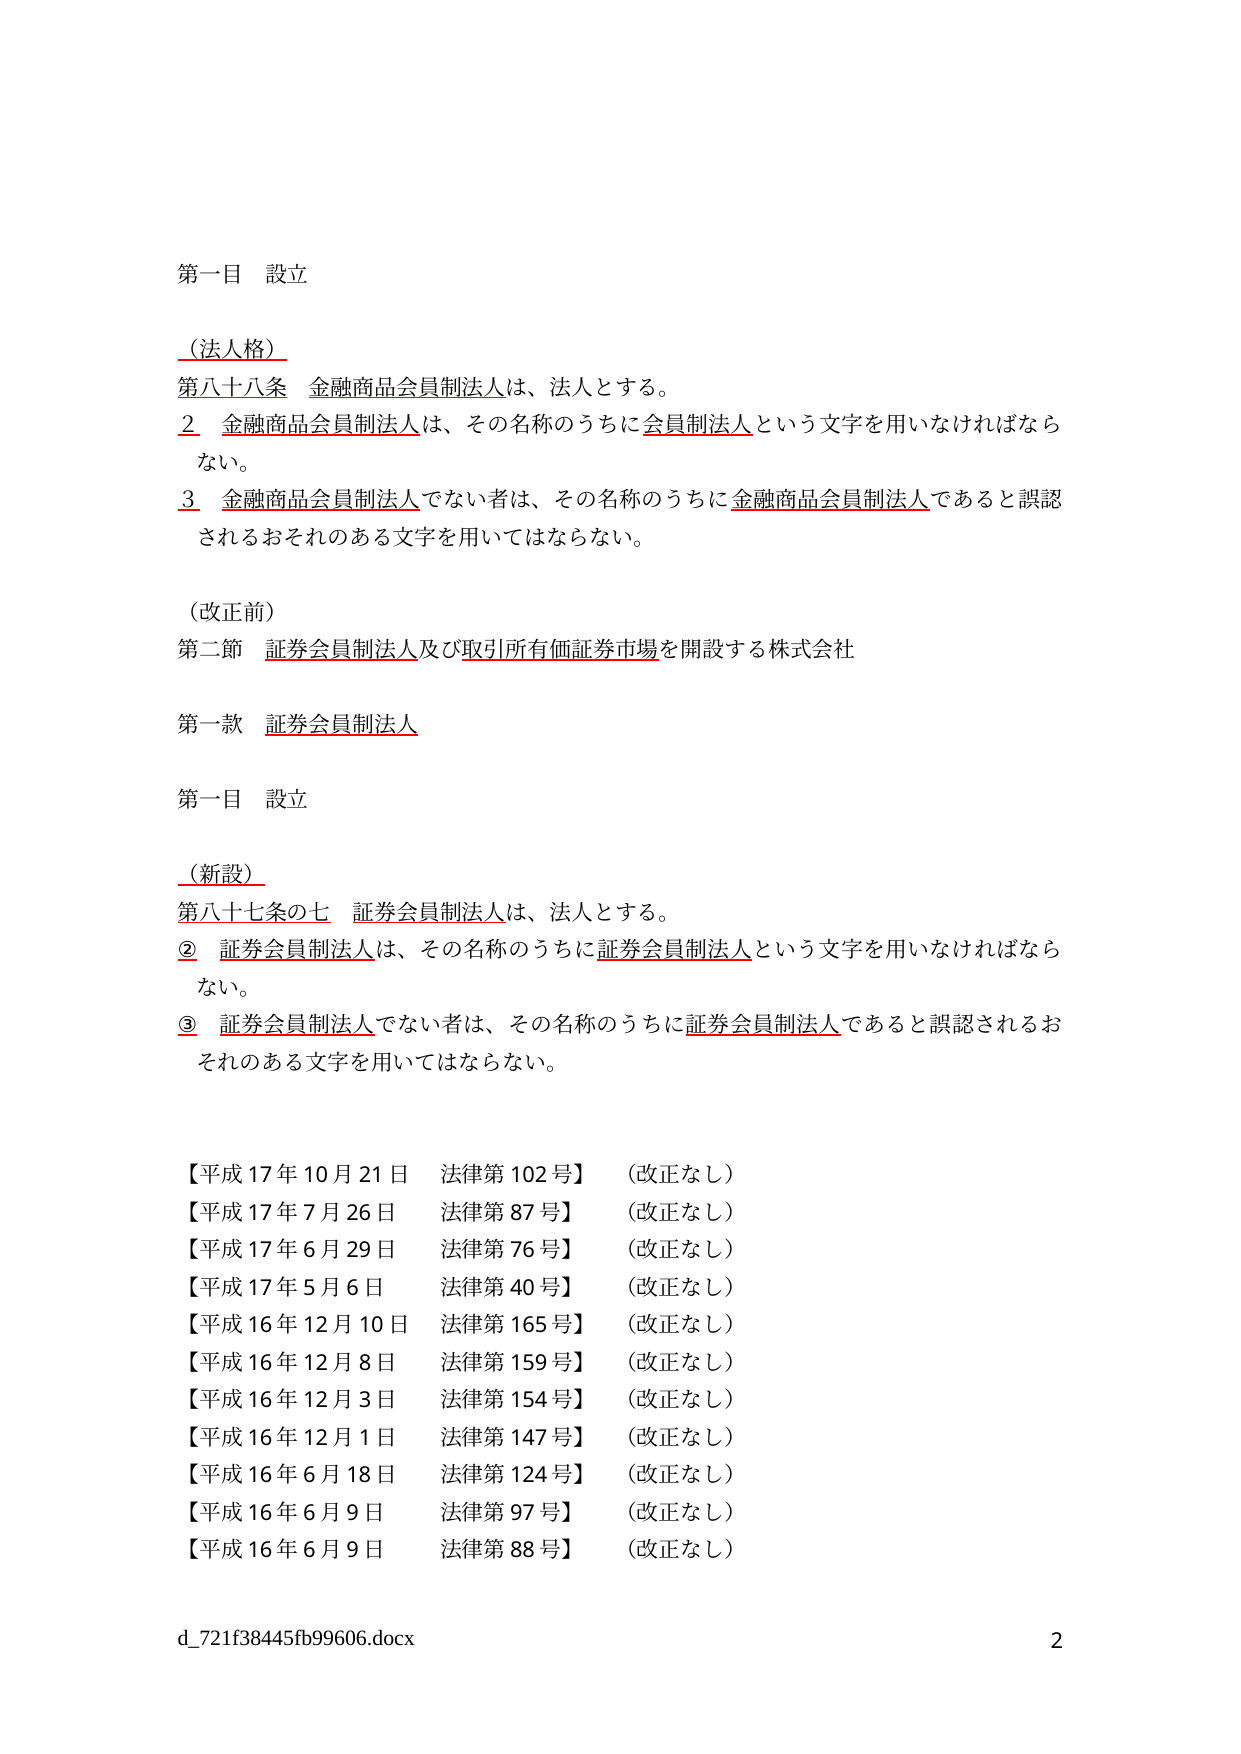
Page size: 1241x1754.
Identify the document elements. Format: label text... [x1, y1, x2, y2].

text 【平成16年6月9日 法律第97号】 （改正なし） [177, 1492, 1063, 1529]
text 【平成16年6月18日 法律第124号】 （改正なし） [177, 1454, 1063, 1492]
text 【平成16年6月9日 法律第88号】 （改正なし） [177, 1529, 1063, 1567]
text 第一款 証券会員制法人 [177, 704, 1063, 742]
text 【平成16年12月10日 法律第165号】 （改正なし） [177, 1304, 1063, 1342]
text 【平成17年6月29日 法律第76号】 （改正なし） [177, 1229, 1063, 1267]
text 第一目 設立 [177, 779, 1063, 817]
text （法人格） [177, 329, 1063, 367]
text 【平成17年5月6日 法律第40号】 （改正なし） [177, 1267, 1063, 1304]
text 【平成16年12月3日 法律第154号】 （改正なし） [177, 1379, 1063, 1417]
text 【平成16年12月8日 法律第159号】 （改正なし） [177, 1342, 1063, 1379]
text 【平成16年12月1日 法律第147号】 （改正なし） [177, 1417, 1063, 1454]
text 【平成17年7月26日 法律第87号】 （改正なし） [177, 1192, 1063, 1229]
text （新設） [177, 854, 1063, 892]
text 第一目 設立 [177, 254, 1063, 292]
text 【平成17年10月21日 法律第102号】 （改正なし） [177, 1154, 1063, 1192]
text ② 証券会員制法人は、その名称のうちに証券会員制法人という文字を用いなければならない。 [177, 929, 1063, 1004]
text 第八十八条 金融商品会員制法人は、法人とする。 [177, 367, 1063, 404]
text ３ 金融商品会員制法人でない者は、その名称のうちに金融商品会員制法人であると誤認されるおそれのある文字を用いてはならない。 [177, 479, 1063, 554]
text ③ 証券会員制法人でない者は、その名称のうちに証券会員制法人であると誤認されるおそれのある文字を用いてはならない。 [177, 1004, 1063, 1079]
text （改正前） [177, 592, 1063, 629]
text 第二節 証券会員制法人及び取引所有価証券市場を開設する株式会社 [177, 629, 1063, 667]
text 第八十七条の七 証券会員制法人は、法人とする。 [177, 892, 1063, 929]
text ２ 金融商品会員制法人は、その名称のうちに会員制法人という文字を用いなければならない。 [177, 404, 1063, 479]
